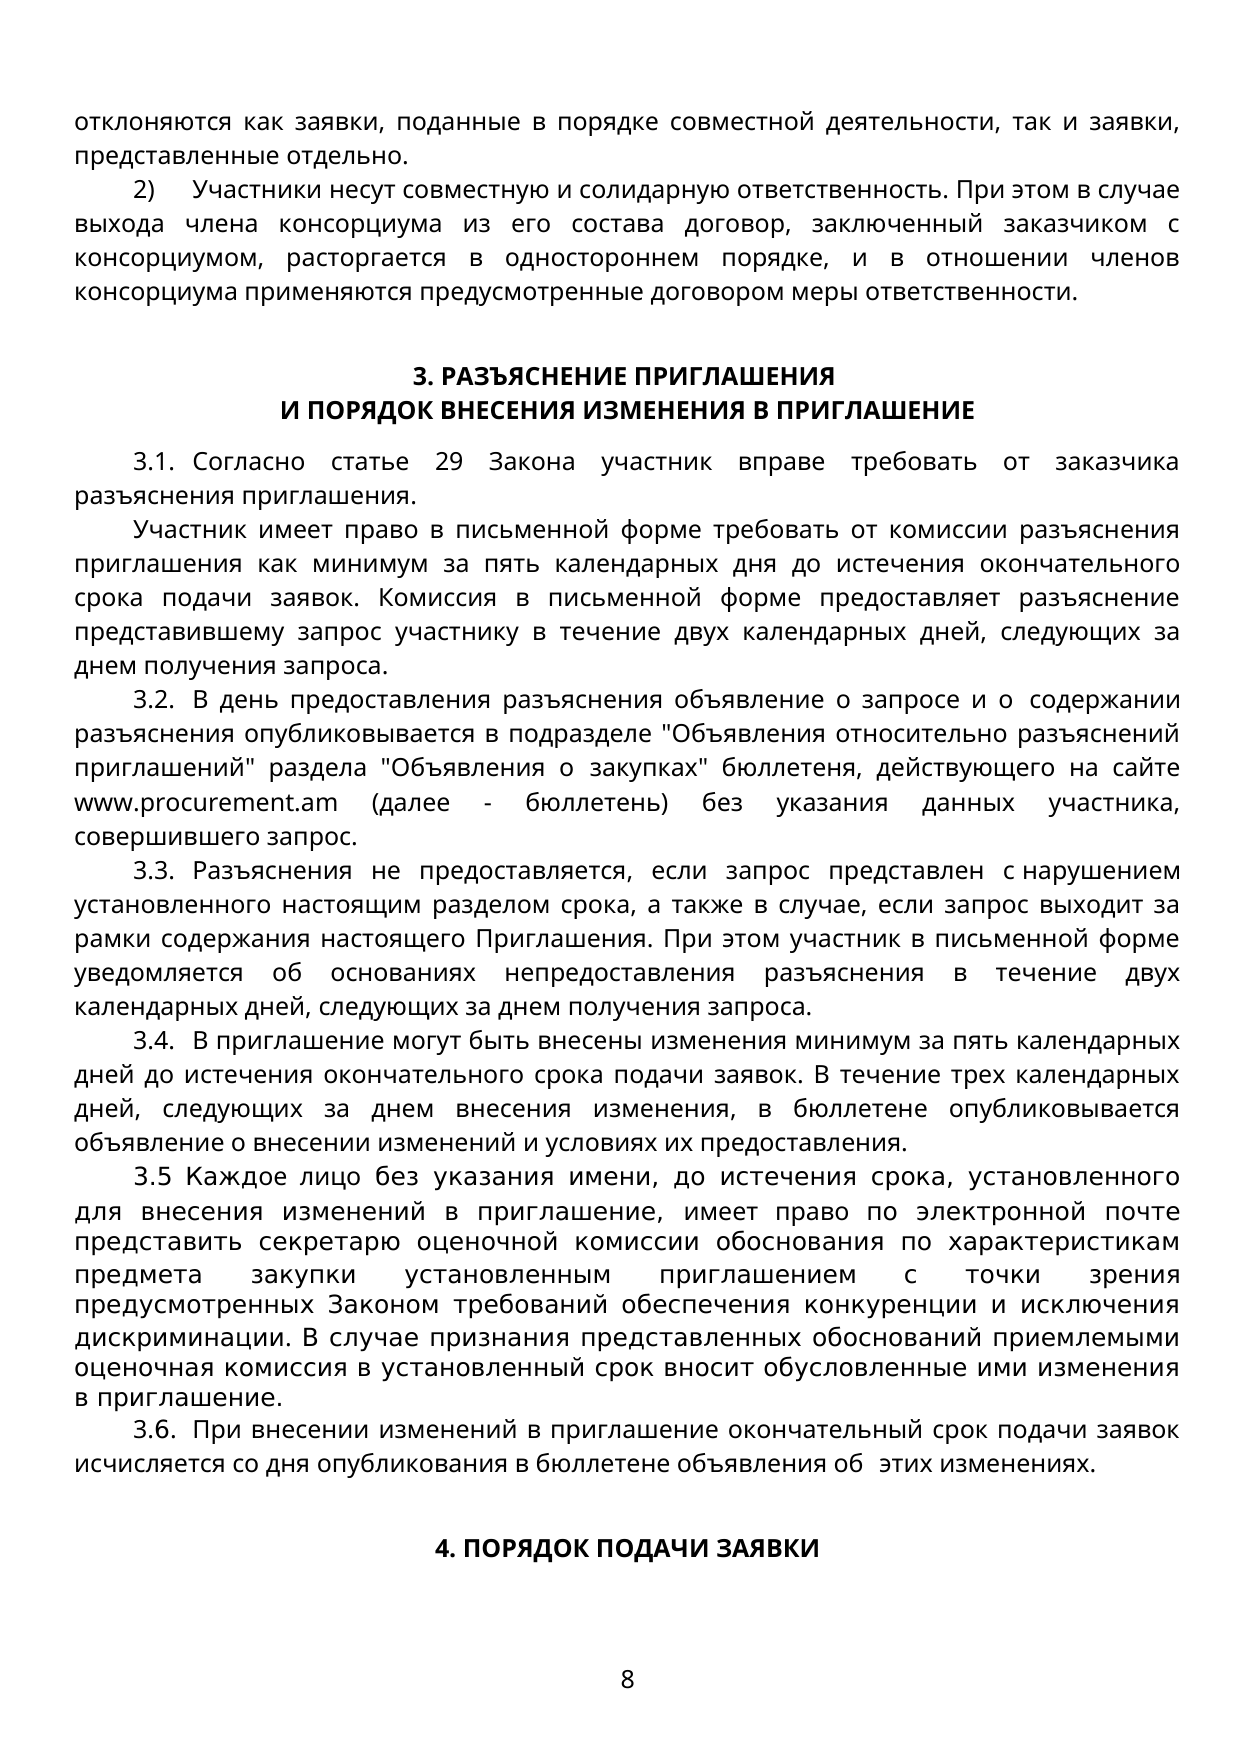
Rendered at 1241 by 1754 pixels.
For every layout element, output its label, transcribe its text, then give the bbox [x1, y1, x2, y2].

text 2) Участники несут совместную и солидарную ответственность. При этом в случае выхода члена консорциума из его состава договор, заключенный заказчиком с консорциумом, расторгается в одностороннем порядке, и в отношении членов консорциума применяются предусмотренные договором меры ответственности. [74, 172, 1181, 308]
text 4. ПОРЯДОК ПОДАЧИ ЗАЯВКИ [74, 1531, 1181, 1565]
text 3.3. Разъяснения не предоставляется, если запрос представлен с нарушением установленного настоящим разделом срока, а также в случае, если запрос выходит за рамки содержания настоящего Приглашения. При этом участник в письменной форме уведомляется об основаниях непредоставления разъяснения в течение двух календарных дней, следующих за днем получения запроса. [74, 852, 1181, 1023]
text 3. РАЗЪЯСНЕНИЕ ПРИГЛАШЕНИЯ И ПОРЯДОК ВНЕСЕНИЯ ИЗМЕНЕНИЯ В ПРИГЛАШЕНИЕ [74, 358, 1181, 427]
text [74, 103, 1181, 172]
text 3.4. В приглашение могут быть внесены изменения минимум за пять календарных дней до истечения окончательного срока подачи заявок. В течение трех календарных дней, следующих за днем внесения изменения, в бюллетене опубликовывается объявление о внесении изменений и условиях их предоставления. [74, 1023, 1181, 1159]
text 3.2. В день предоставления разъяснения объявление о запросе и о содержании разъяснения опубликовывается в подразделе "Объявления относительно разъяснений приглашений" раздела "Объявления о закупках" бюллетеня, действующего на сайте www.procurement.am (далее - бюллетень) без указания данных участника, совершившего запрос. [74, 682, 1181, 852]
text 3.1. Согласно статье 29 Закона участник вправе требовать от заказчика разъяснения приглашения. [74, 443, 1181, 511]
text Участник имеет право в письменной форме требовать от комиссии разъяснения приглашения как минимум за пять календарных дня до истечения окончательного срока подачи заявок. Комиссия в письменной форме предоставляет разъяснение представившему запрос участнику в течение двух календарных дней, следующих за днем получения запроса. [74, 511, 1181, 682]
text 3.6. При внесении изменений в приглашение окончательный срок подачи заявок исчисляется со дня опубликования в бюллетене объявления об этих изменениях. [74, 1412, 1181, 1480]
text 3.5 Каждое лицо без указания имени, до истечения срока, установленного для внесения изменений в приглашение, имеет право по электронной почте представить секретарю оценочной комиссии обоснования по характеристикам предмета закупки установленным приглашением с точки зрения предусмотренных Законом требований обеспечения конкуренции и исключения дискриминации. В случае признания представленных обоснований приемлемыми оценочная комиссия в установленный срок вносит обусловленные ими изменения в приглашение. [74, 1159, 1181, 1412]
